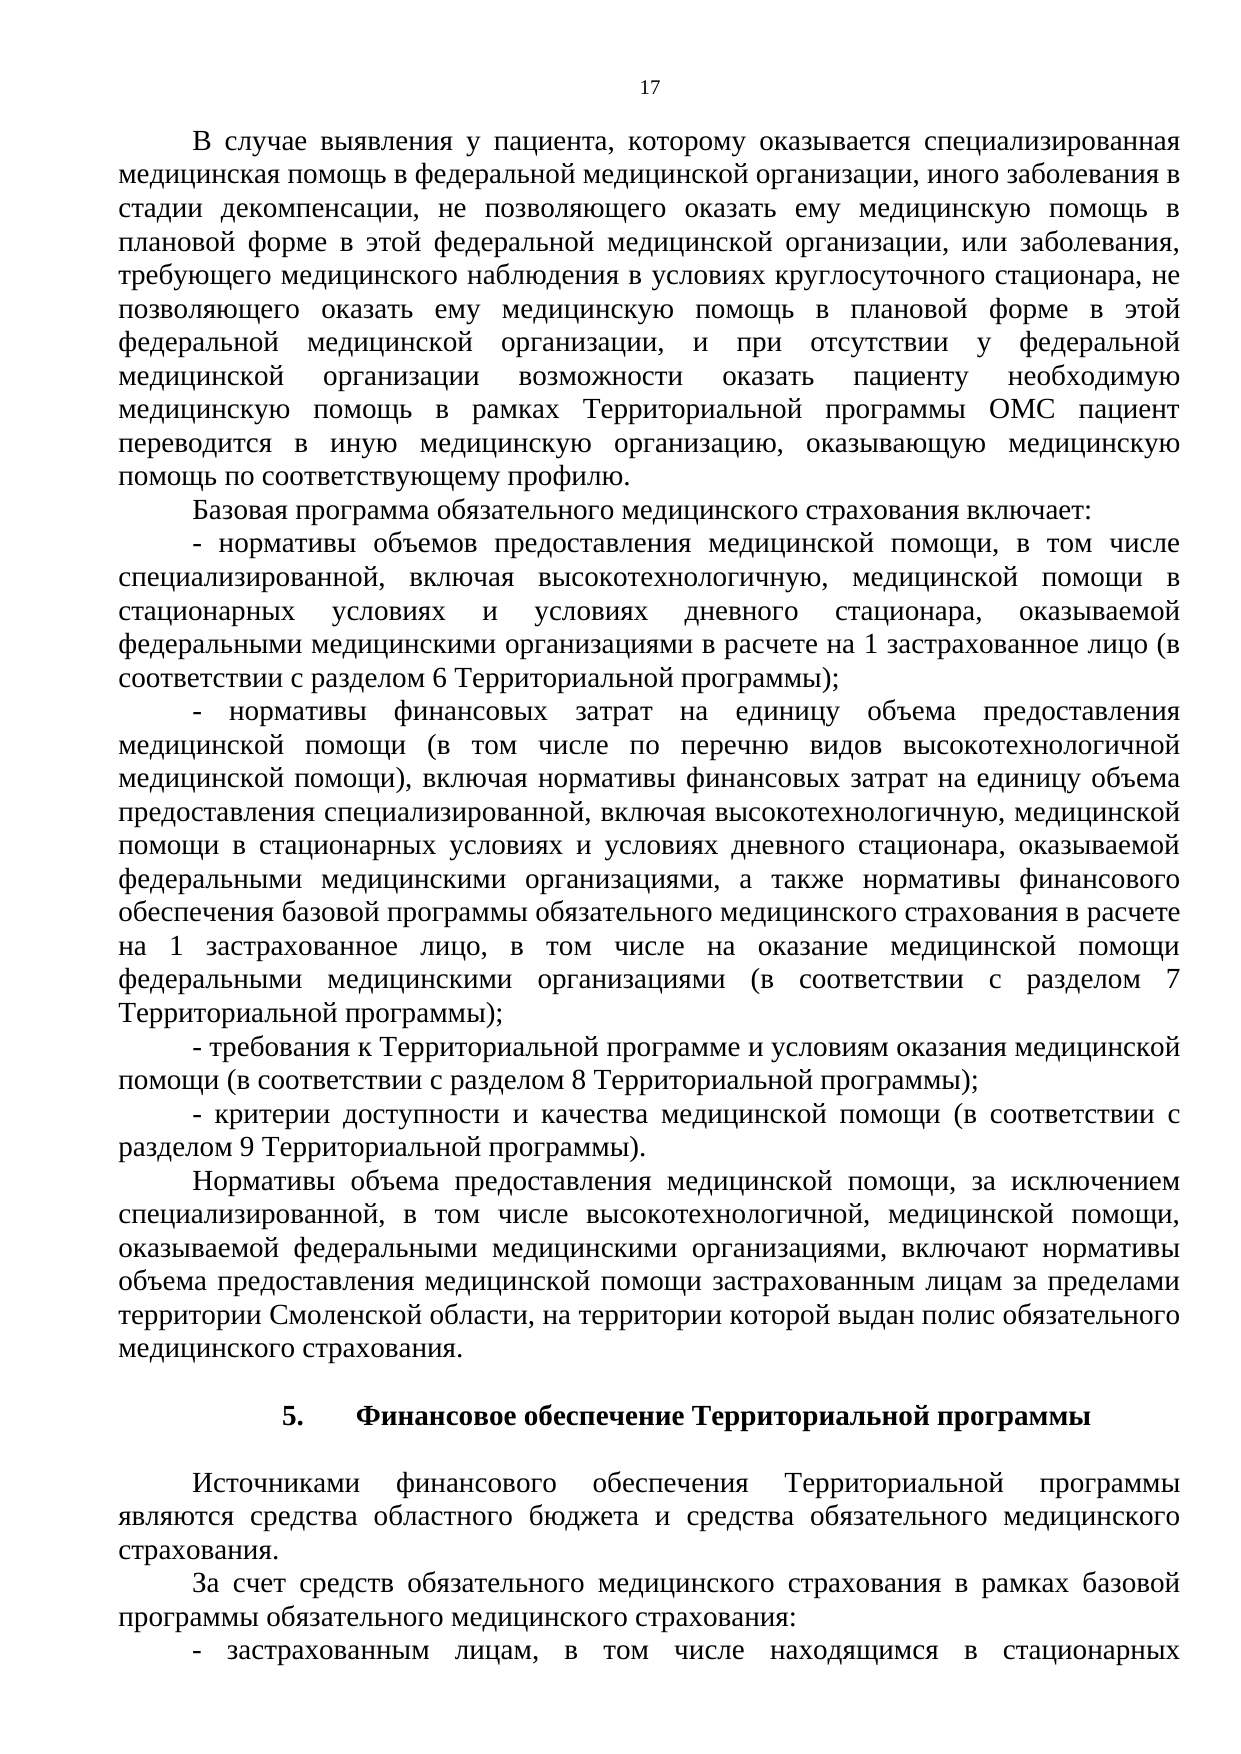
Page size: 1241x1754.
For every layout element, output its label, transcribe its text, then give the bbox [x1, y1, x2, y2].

text Нормативы объема предоставления медицинской помощи, за исключением специализированной, в том числе высокотехнологичной, медицинской помощи, оказываемой федеральными медицинскими организациями, включают нормативы объема предоставления медицинской помощи застрахованным лицам за пределами территории Смоленской области, на территории которой выдан полис обязательного медицинского страхования. [118, 1163, 1181, 1364]
text За счет средств обязательного медицинского страхования в рамках базовой программы обязательного медицинского страхования: [118, 1565, 1181, 1632]
text Базовая программа обязательного медицинского страхования включает: [118, 492, 1181, 526]
text - нормативы объемов предоставления медицинской помощи, в том числе специализированной, включая высокотехнологичную, медицинской помощи в стационарных условиях и условиях дневного стационара, оказываемой федеральными медицинскими организациями в расчете на 1 застрахованное лицо (в соответствии с разделом 6 Территориальной программы); [118, 526, 1181, 693]
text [118, 1632, 1181, 1666]
text - требования к Территориальной программе и условиям оказания медицинской помощи (в соответствии с разделом 8 Территориальной программы); [118, 1029, 1181, 1096]
text В случае выявления у пациента, которому оказывается специализированная медицинская помощь в федеральной медицинской организации, иного заболевания в стадии декомпенсации, не позволяющего оказать ему медицинскую помощь в плановой форме в этой федеральной медицинской организации, или заболевания, требующего медицинского наблюдения в условиях круглосуточного стационара, не позволяющего оказать ему медицинскую помощь в плановой форме в этой федеральной медицинской организации, и при отсутствии у федеральной медицинской организации возможности оказать пациенту необходимую медицинскую помощь в рамках Территориальной программы ОМС пациент переводится в иную медицинскую организацию, оказывающую медицинскую помощь по соответствующему профилю. [118, 123, 1181, 492]
text Источниками финансового обеспечения Территориальной программы являются средства областного бюджета и средства обязательного медицинского страхования. [118, 1465, 1181, 1565]
text - критерии доступности и качества медицинской помощи (в соответствии c разделом 9 Территориальной программы). [118, 1096, 1181, 1163]
list Финансовое обеспечение Территориальной программы [118, 1398, 1181, 1431]
text - нормативы финансовых затрат на единицу объема предоставления медицинской помощи (в том числе по перечню видов высокотехнологичной медицинской помощи), включая нормативы финансовых затрат на единицу объема предоставления специализированной, включая высокотехнологичную, медицинской помощи в стационарных условиях и условиях дневного стационара, оказываемой федеральными медицинскими организациями, а также нормативы финансового обеспечения базовой программы обязательного медицинского страхования в расчете на 1 застрахованное лицо, в том числе на оказание медицинской помощи федеральными медицинскими организациями (в соответствии с разделом 7 Территориальной программы); [118, 693, 1181, 1029]
